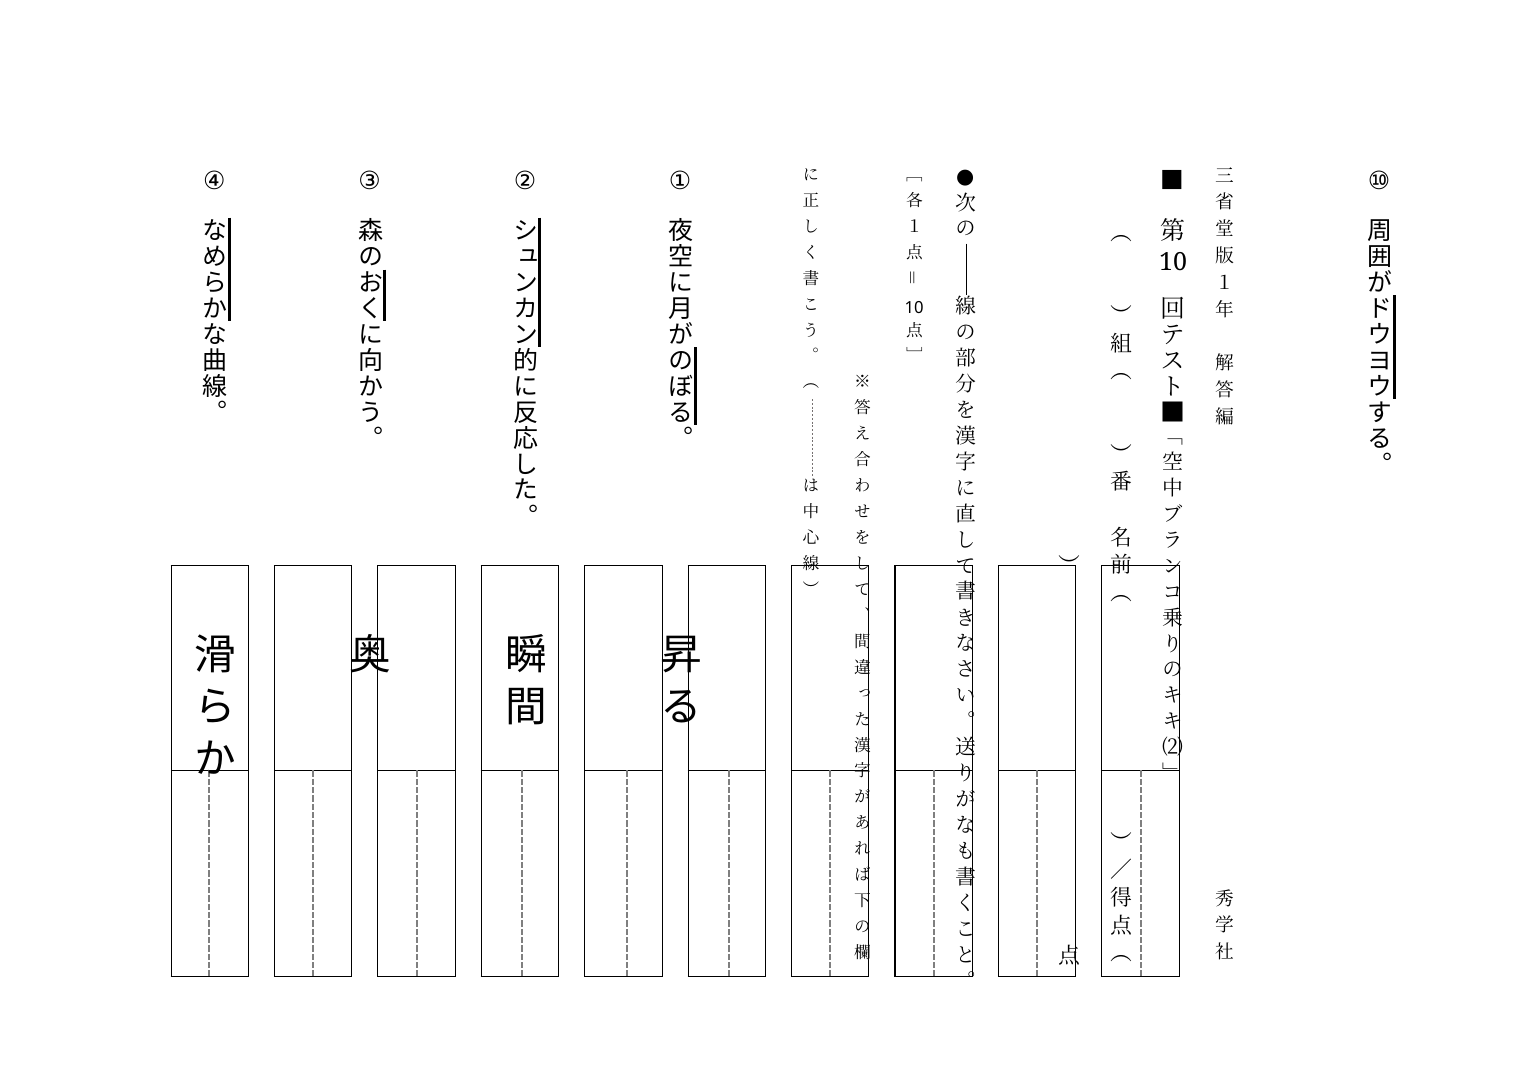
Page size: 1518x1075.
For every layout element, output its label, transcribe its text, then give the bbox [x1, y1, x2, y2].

text （ ）組（ ）番 名前（ ）／得点（ ）点 [1043, 166, 1147, 969]
text ①夜空に月がのぼる。 昇る [629, 166, 733, 969]
text ④なめらかな曲線。 滑らか [163, 166, 267, 969]
text ※答え合わせをして、間違った漢字があれば下の欄に正しく書こう。（ は中心線） [785, 166, 888, 969]
text ③森のおくに向かう。 奥 [319, 166, 422, 969]
text ■第10回テスト■「空中ブランコ乗りのキキ⑵」 [1147, 166, 1199, 969]
text ⑩周囲がドウヨウする。 [1354, 166, 1406, 969]
text 三省堂版１年 解答編 秀学社 [1199, 166, 1251, 969]
text ②シュンカン的に反応した。 瞬間 [474, 166, 578, 969]
text ●次の 線の部分を漢字に直して書きなさい。送りがなも書くこと。［各１点＝10点］ [888, 166, 992, 969]
